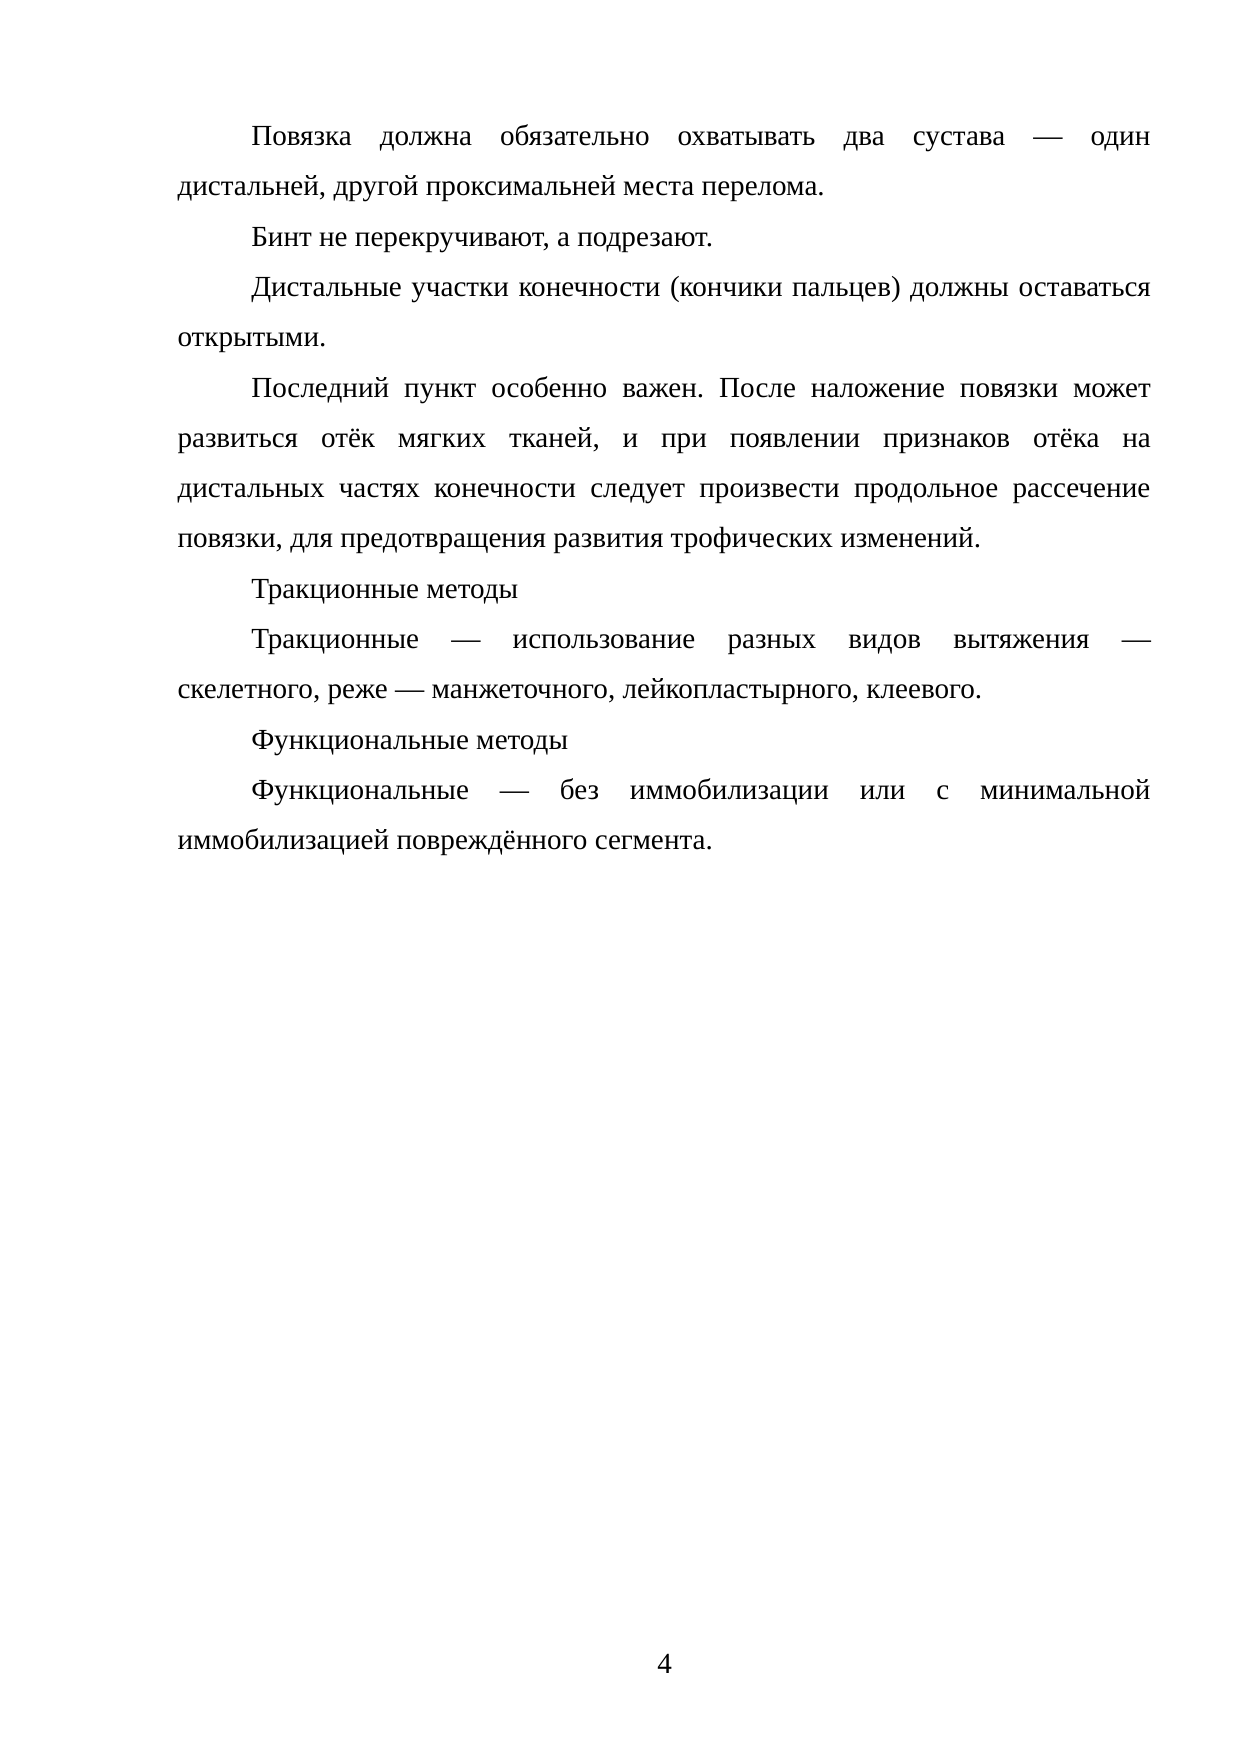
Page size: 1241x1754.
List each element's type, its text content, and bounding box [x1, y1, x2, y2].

text Бинт не перекручивают, а подрезают. [177, 219, 1152, 252]
text Тракционные методы [177, 571, 1152, 604]
text Последний пункт особенно важен. После наложение повязки может развиться отёк мягких тканей, и при появлении признаков отёка на дистальных частях конечности следует произвести продольное рассечение повязки, для предотвращения развития трофических изменений. [177, 370, 1152, 554]
text Функциональные — без иммобилизации или с минимальной иммобилизацией повреждённого сегмента. [177, 772, 1152, 856]
text Дистальные участки конечности (кончики пальцев) должны оставаться открытыми. [177, 269, 1152, 353]
text Тракционные — использование разных видов вытяжения — скелетного, реже — манжеточного, лейкопластырного, клеевого. [177, 621, 1152, 705]
text Повязка должна обязательно охватывать два сустава — один дистальней, другой проксимальней места перелома. [177, 118, 1152, 202]
text Функциональные методы [177, 722, 1152, 755]
